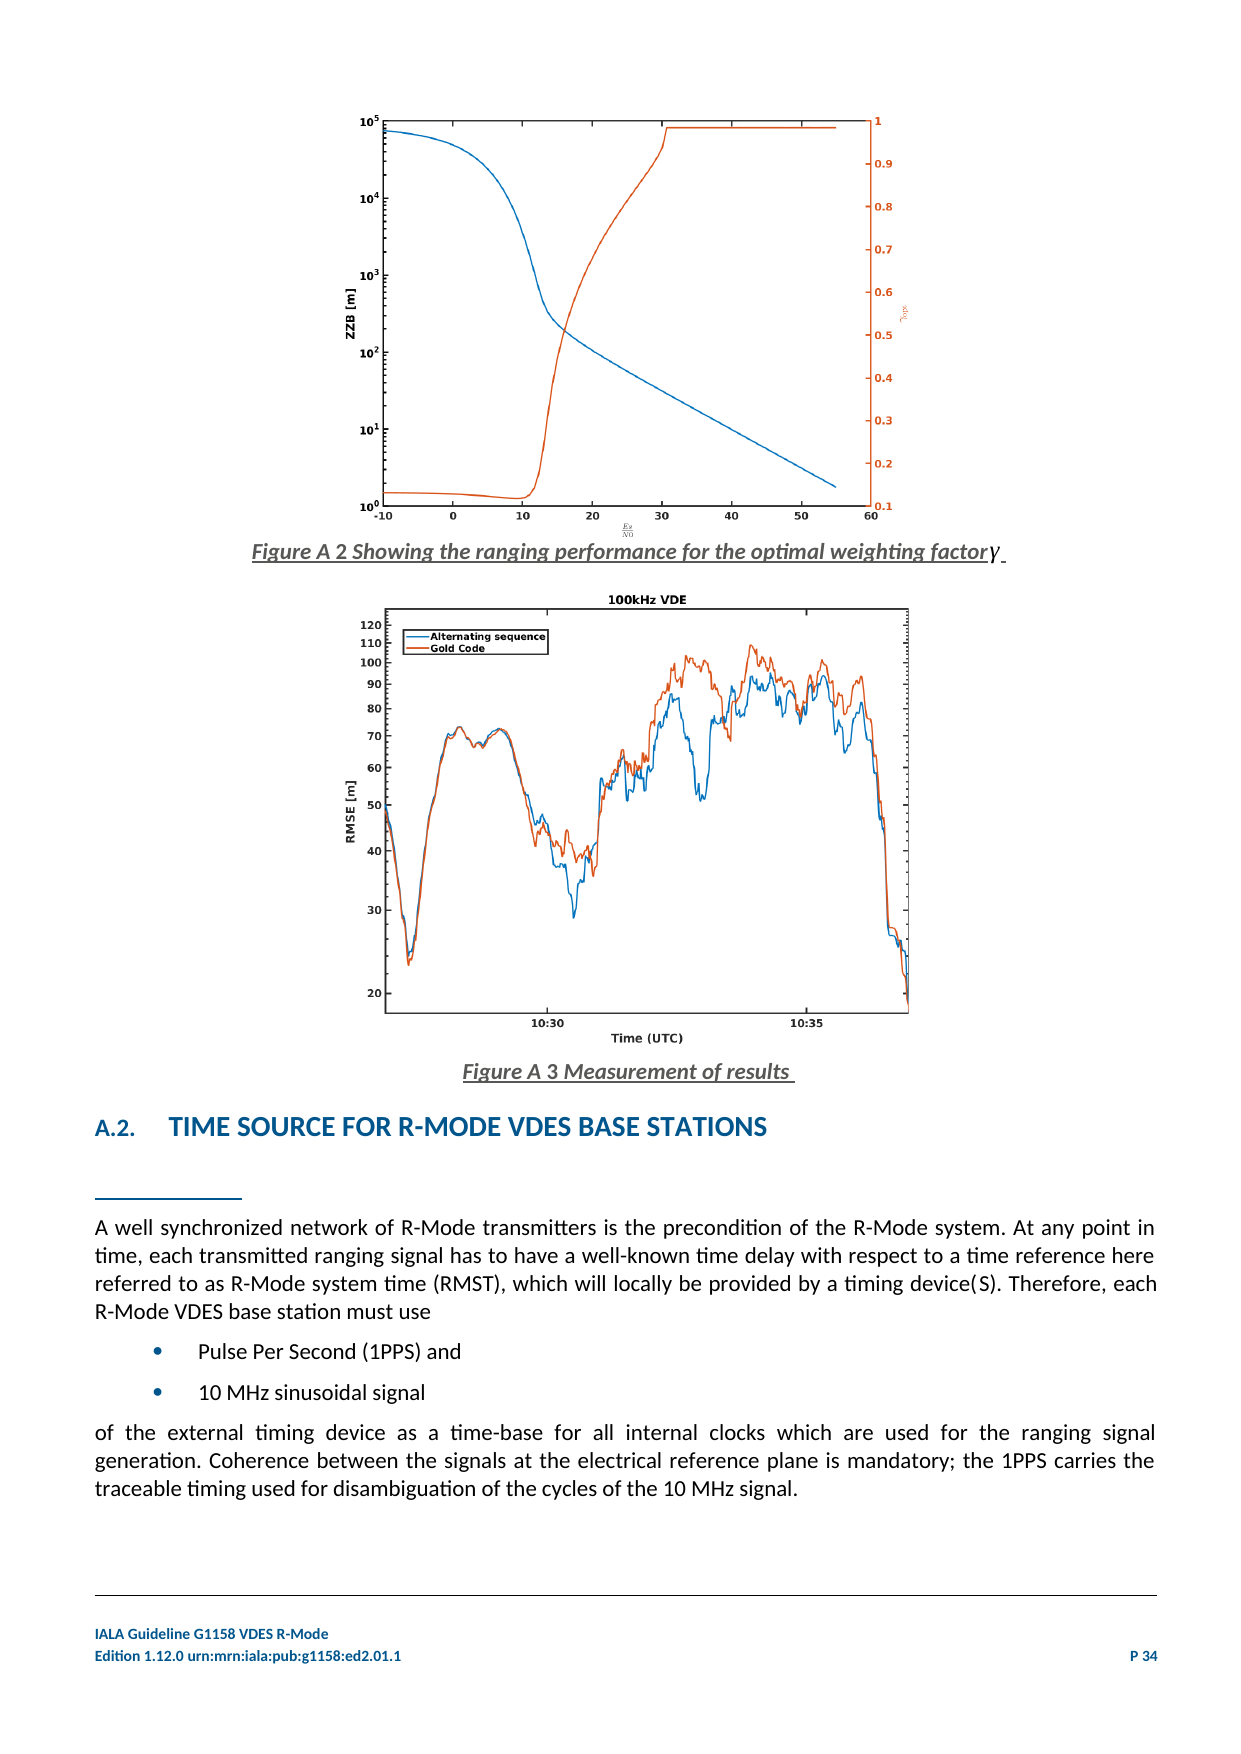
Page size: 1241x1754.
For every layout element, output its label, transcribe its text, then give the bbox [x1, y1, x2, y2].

text Figure A 2 Showing the ranging performance for the optimal weighting factor [94, 537, 1157, 565]
text 10 MHz sinusoidal signal [153, 1378, 1157, 1406]
text of the external timing device as a time-base for all internal clocks which are used for the ranging signal generation. Coherence between the signals at the electrical reference plane is mandatory; the 1PPS carries the traceable timing used for disambiguation of the cycles of the 10 MHz signal. [94, 1418, 1157, 1502]
list Time source for R-Mode VDES base stations [94, 1108, 1157, 1144]
text A well synchronized network of R-Mode transmitters is the precondition of the R-Mode system. At any point in time, each transmitted ranging signal has to have a well-known time delay with respect to a time reference here referred to as R-Mode system time (RMST), which will locally be provided by a timing device(S). Therefore, each R-Mode VDES base station must use [94, 1213, 1157, 1325]
text Figure A 3 Measurement of results [94, 1057, 1157, 1085]
picture [343, 113, 909, 537]
text Pulse Per Second (1PPS) and [153, 1337, 1157, 1365]
picture [343, 593, 909, 1045]
